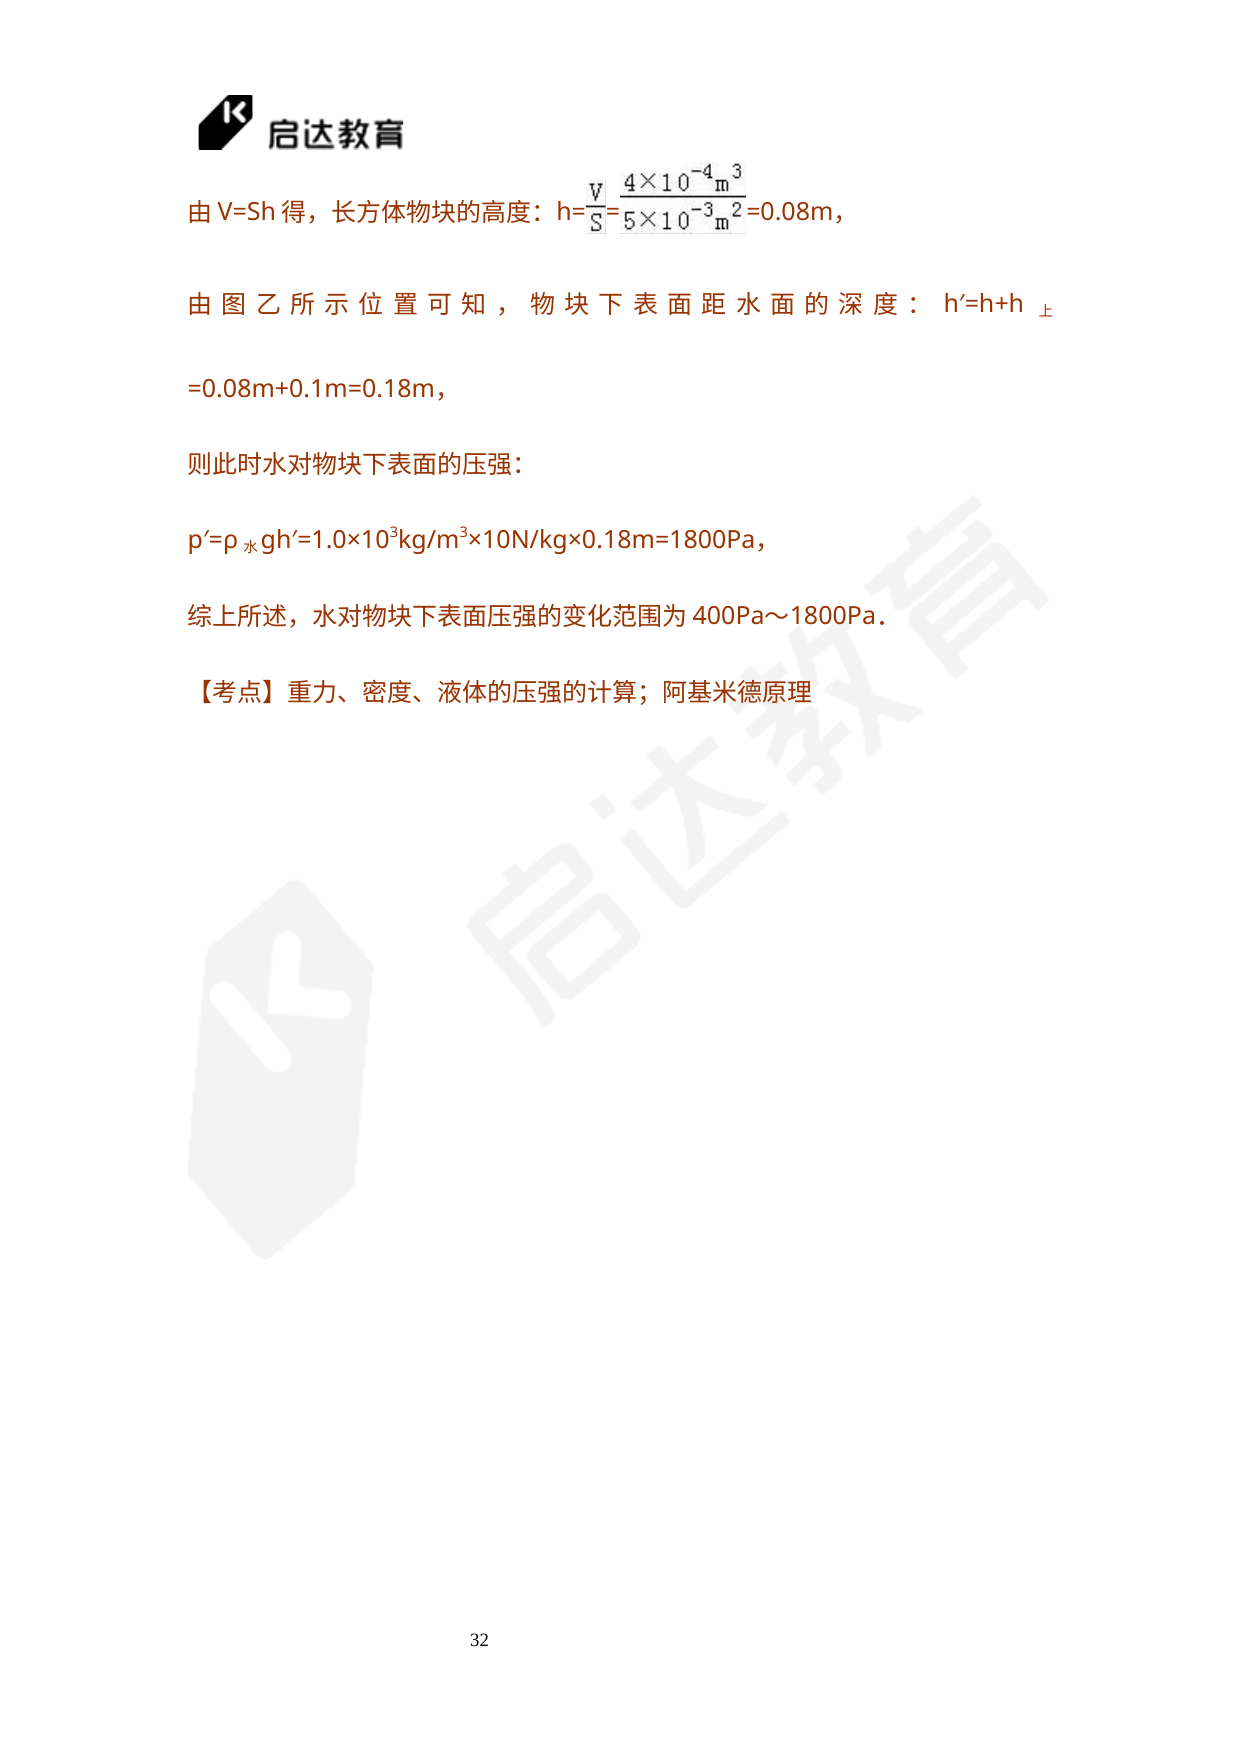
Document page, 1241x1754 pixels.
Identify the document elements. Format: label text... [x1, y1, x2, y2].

text 则此时水对物块下表面的压强： [187, 431, 1053, 496]
picture [620, 162, 746, 234]
text 由图乙所示位置可知，物块下表面距水面的深度：h′=h+h上=0.08m+0.1m=0.18m， [187, 270, 1053, 420]
text 由V=Sh得，长方体物块的高度：h===0.08m， [187, 162, 1053, 259]
picture [585, 179, 606, 234]
picture [198, 95, 404, 150]
text 综上所述，水对物块下表面压强的变化范围为400Pa～1800Pa． [187, 582, 1053, 647]
text 【考点】重力、密度、液体的压强的计算；阿基米德原理 [187, 658, 1053, 723]
text p′=ρ水gh′=1.0×103kg/m3×10N/kg×0.18m=1800Pa， [187, 506, 1053, 571]
